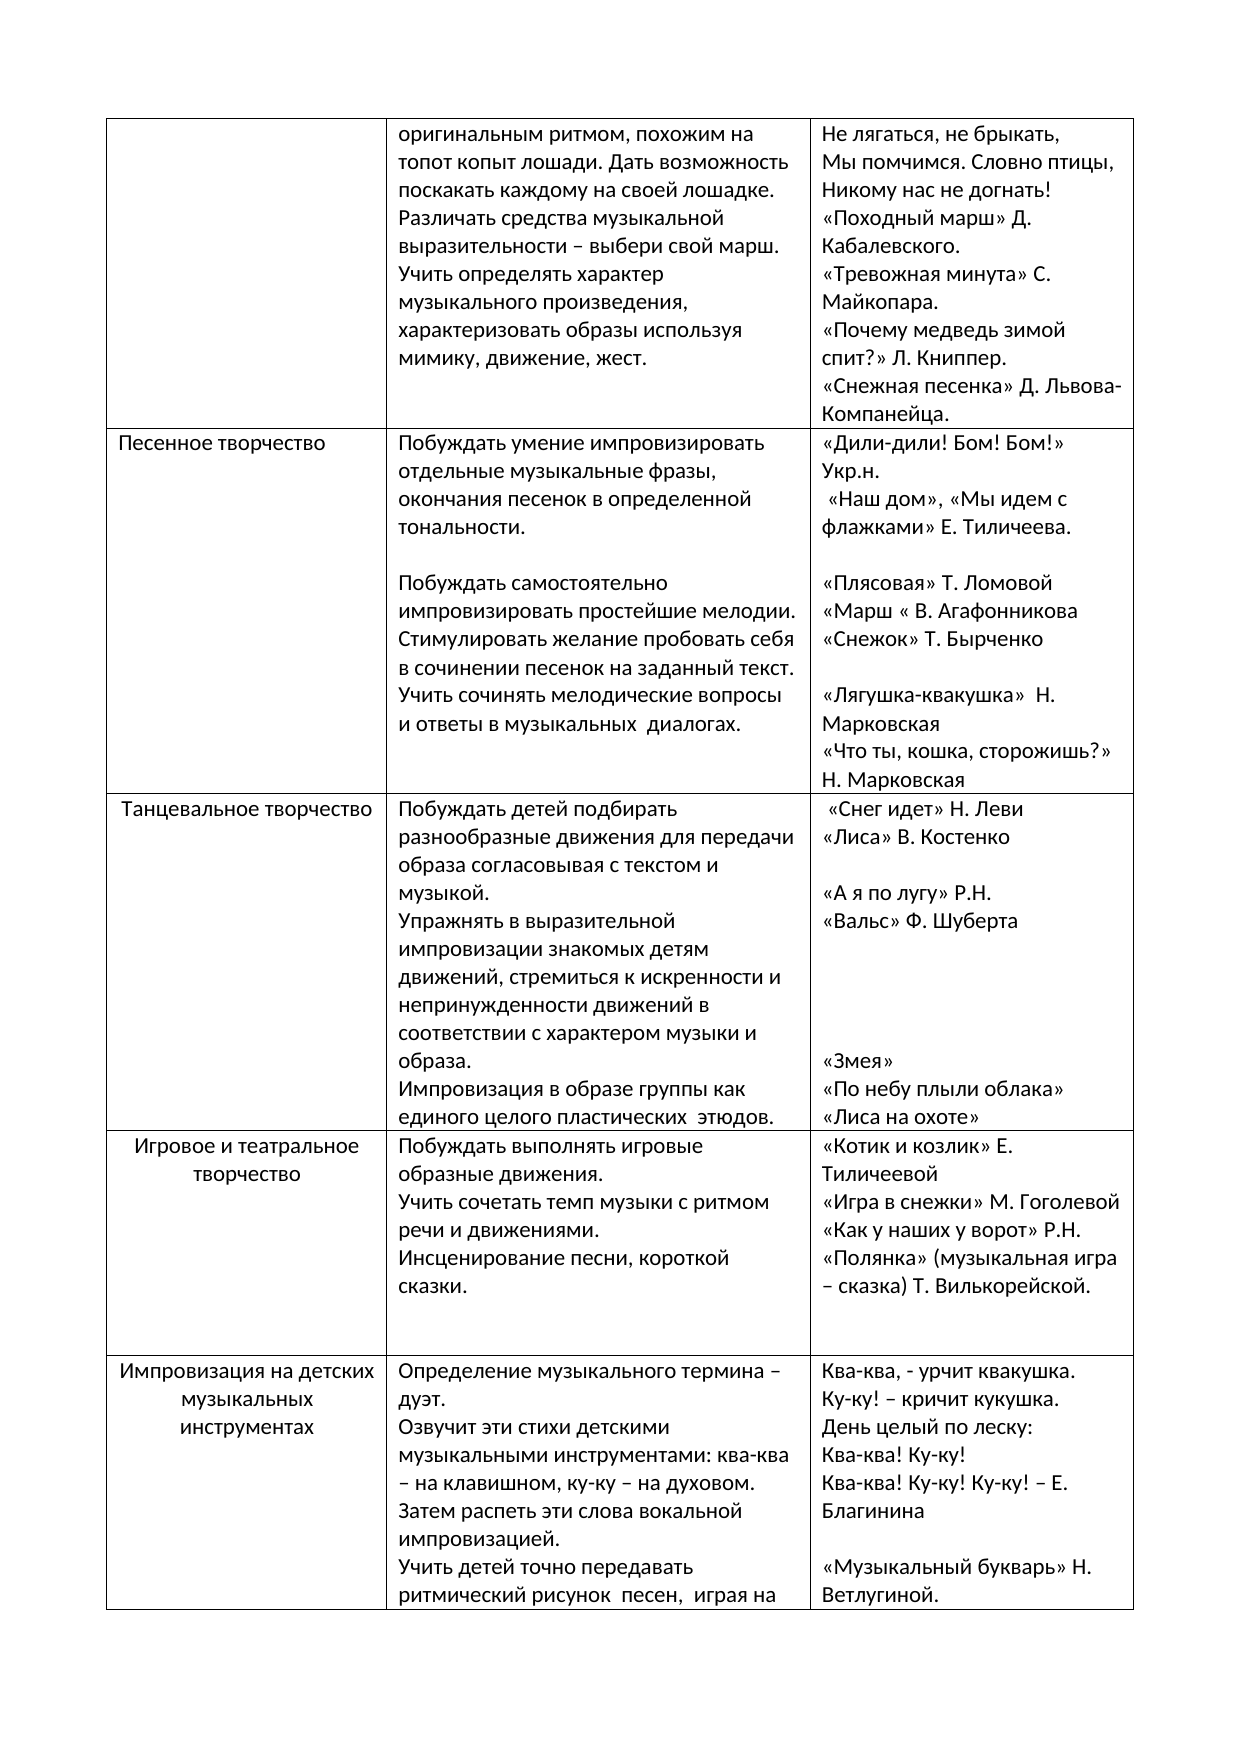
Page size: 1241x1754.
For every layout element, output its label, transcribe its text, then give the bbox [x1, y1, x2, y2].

table_cell «Котик и козлик» Е. Тиличеевой «Игра в снежки» М. Гоголевой «Как у наших у ворот» Р.Н. «Полянка» (музыкальная игра – сказка) Т. Вилькорейской. [811, 1131, 1133, 1355]
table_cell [811, 1356, 1133, 1608]
table_cell Побуждать детей подбирать разнообразные движения для передачи образа согласовывая с текстом и музыкой. Упражнять в выразительной импровизации знакомых детям движений, стремиться к искренности и непринужденности движений в соответствии с характером музыки и образа. Импровизация в образе группы как единого целого пластических этюдов. [387, 794, 810, 1130]
table_cell «Снег идет» Н. Леви «Лиса» В. Костенко «А я по лугу» Р.Н. «Вальс» Ф. Шуберта «Змея» «По небу плыли облака» «Лиса на охоте» [811, 794, 1133, 1130]
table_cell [107, 1356, 386, 1608]
table_cell «Дили-дили! Бом! Бом!» Укр.н. «Наш дом», «Мы идем с флажками» Е. Тиличеева. «Плясовая» Т. Ломовой «Марш « В. Агафонникова «Снежок» Т. Бырченко «Лягушка-квакушка» Н. Марковская «Что ты, кошка, сторожишь?» Н. Марковская [811, 429, 1133, 793]
table_cell Песенное творчество [107, 429, 386, 793]
table_cell Побуждать умение импровизировать отдельные музыкальные фразы, окончания песенок в определенной тональности. Побуждать самостоятельно импровизировать простейшие мелодии. Стимулировать желание пробовать себя в сочинении песенок на заданный текст. Учить сочинять мелодические вопросы и ответы в музыкальных диалогах. [387, 429, 810, 793]
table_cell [387, 119, 810, 427]
table_cell Игровое и театральное творчество [107, 1131, 386, 1355]
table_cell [107, 119, 386, 427]
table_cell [387, 1356, 810, 1608]
table_cell Танцевальное творчество [107, 794, 386, 1130]
table_cell Побуждать выполнять игровые образные движения. Учить сочетать темп музыки с ритмом речи и движениями. Инсценирование песни, короткой сказки. [387, 1131, 810, 1355]
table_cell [811, 119, 1133, 427]
